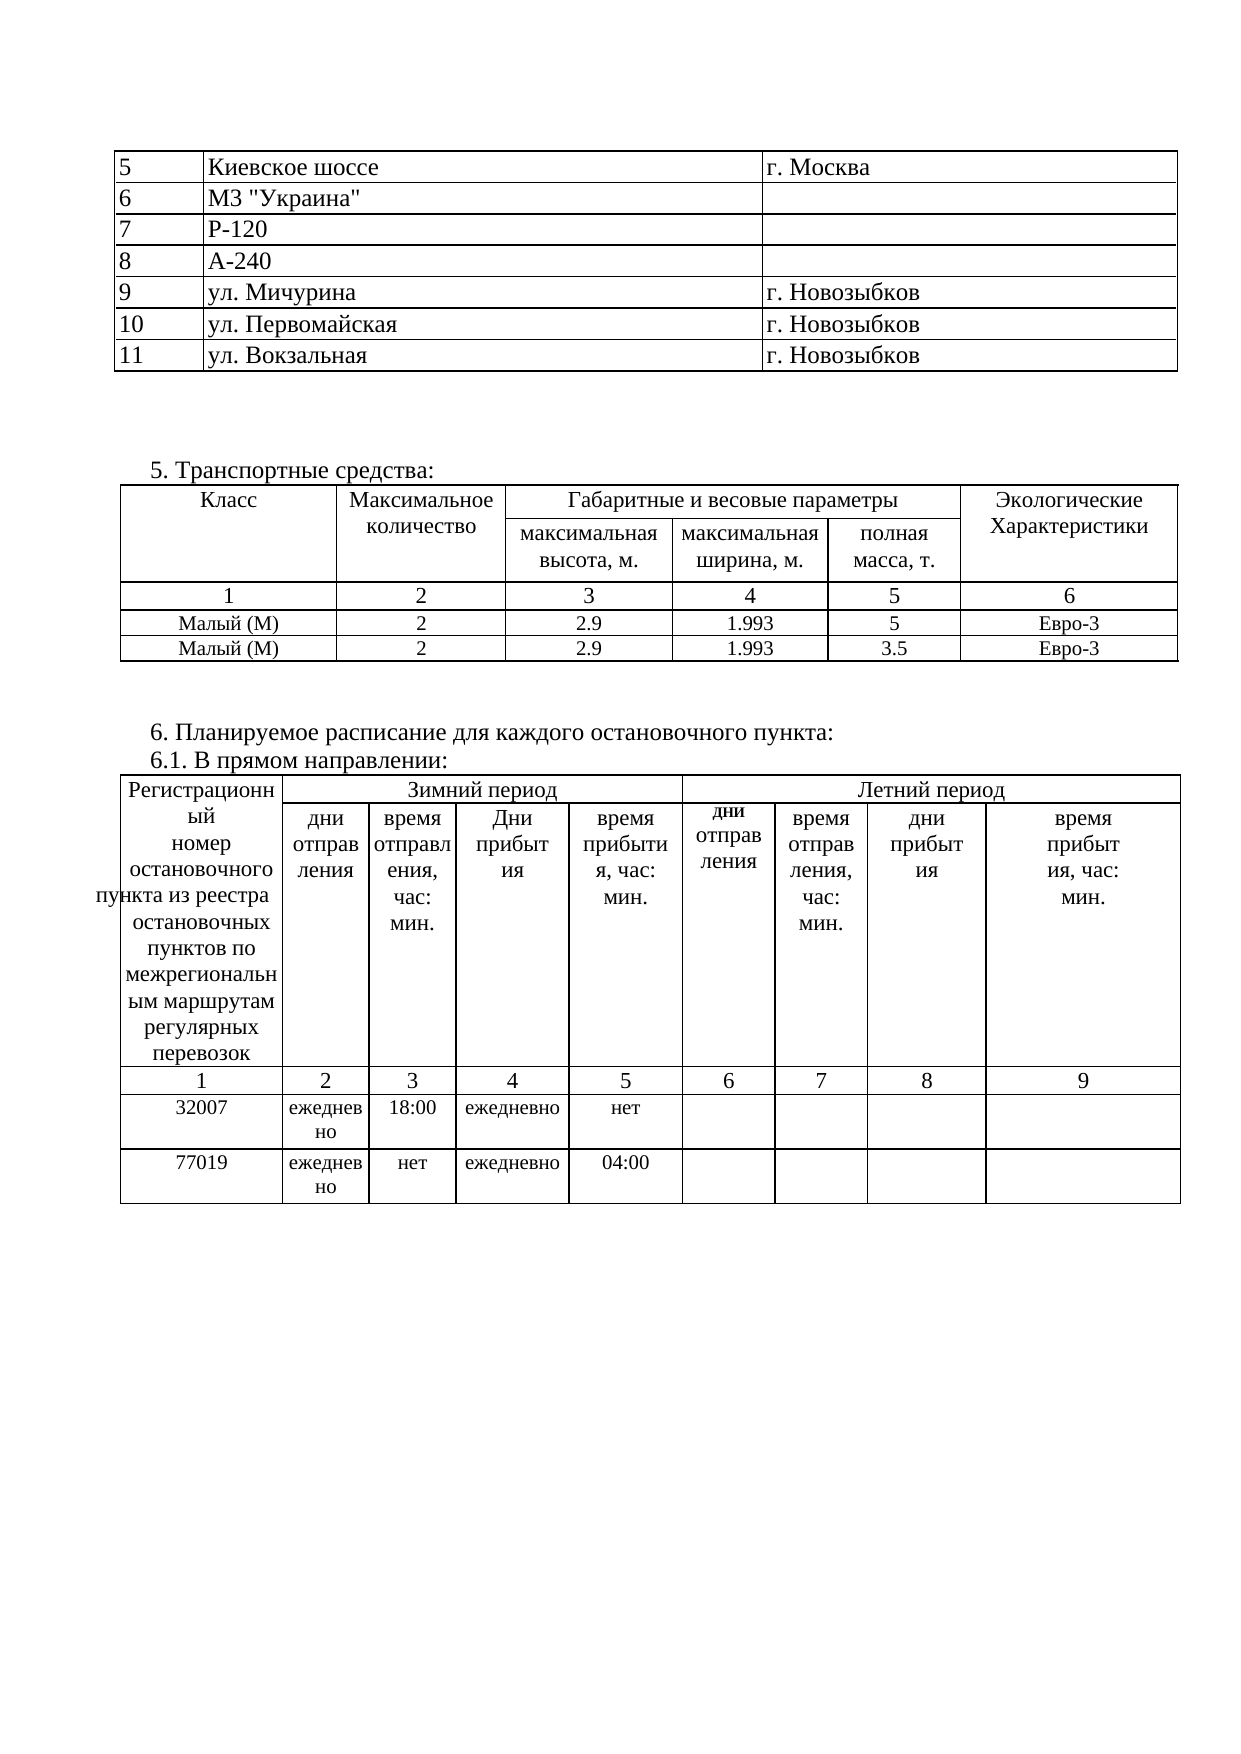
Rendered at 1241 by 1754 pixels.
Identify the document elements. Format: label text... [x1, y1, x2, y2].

table_cell 4 [673, 583, 827, 609]
table_cell время прибыт ия, час: мин. [987, 804, 1180, 1066]
table_cell Малый (М) [121, 636, 336, 660]
table_header Регистрационный номер остановочного пункта из реестра остановочных пунктов по межрегиональным маршрутам регулярных перевозок [121, 776, 282, 1066]
table_cell 8 [115, 245, 203, 276]
table_cell полная масса, т. [829, 519, 960, 581]
table_cell 18:00 [370, 1095, 455, 1148]
table_cell Евро-3 [961, 636, 1177, 660]
table_cell ежедневно [457, 1150, 568, 1202]
table_cell 5 [115, 152, 203, 181]
table_cell 3.5 [829, 636, 960, 660]
table_cell время отправ ления, час: мин. [776, 804, 867, 1066]
table_cell [776, 1150, 867, 1202]
table_cell 6 [683, 1067, 774, 1094]
table_cell Р-120 [204, 215, 762, 244]
table_cell Евро-3 [961, 611, 1177, 634]
table_cell Малый (М) [121, 611, 336, 634]
table_cell [776, 1095, 867, 1148]
table_cell Киевское шоссе [204, 152, 762, 181]
table_cell [763, 213, 1177, 244]
table_cell 6 [961, 583, 1177, 609]
table_cell 3 [370, 1067, 455, 1094]
table_cell 32007 [121, 1095, 282, 1148]
table_cell [987, 1095, 1180, 1148]
table_cell максимальная высота, м. [506, 519, 672, 581]
table_header Летний период [683, 776, 1180, 802]
table_cell 2 [337, 611, 505, 634]
table_cell 2.9 [506, 611, 672, 634]
table_cell 11 [115, 340, 203, 370]
table_cell [683, 1095, 774, 1148]
table_cell 9 [115, 277, 203, 307]
table_cell 3 [506, 583, 672, 609]
table_cell 10 [115, 308, 203, 339]
table_cell [763, 244, 1177, 276]
table_cell ежедневно [457, 1095, 568, 1148]
table_cell 2 [337, 583, 505, 609]
table_cell ул. Вокзальная [204, 340, 762, 370]
table_cell 8 [868, 1067, 985, 1094]
text 6. Планируемое расписание для каждого остановочного пункта: [150, 717, 1090, 746]
table_cell [987, 1150, 1180, 1202]
table_cell 04:00 [570, 1150, 682, 1202]
table_cell 1 [121, 1067, 282, 1094]
table_cell 7 [776, 1067, 867, 1094]
table_cell ДНИ отправ ления [683, 804, 774, 1066]
table_cell 4 [457, 1067, 568, 1094]
table_cell 9 [987, 1067, 1180, 1094]
table_cell Дни прибыт ия [457, 804, 568, 1066]
table_cell 5 [829, 611, 960, 634]
table_cell ежедневно [283, 1095, 368, 1148]
table_header Максимальное количество [337, 486, 505, 581]
table_cell 1 [121, 583, 336, 609]
table_cell ул. Мичурина [204, 277, 762, 307]
table_header Зимний период [283, 776, 682, 802]
text 5. Транспортные средства: [150, 456, 1090, 484]
table_header Габаритные и весовые параметры [506, 486, 960, 518]
table_cell 5 [570, 1067, 682, 1094]
table_cell 2 [337, 636, 505, 660]
table_cell время отправл ения, час: мин. [370, 804, 455, 1066]
table_cell время прибыти я, час: мин. [570, 804, 682, 1066]
table_cell дни отправ ления [283, 804, 368, 1066]
table_cell дни прибыт ия [868, 804, 985, 1066]
table_cell 2.9 [506, 636, 672, 660]
table_cell ул. Первомайская [204, 309, 762, 339]
table_cell 5 [829, 583, 960, 609]
table_header Класс [121, 486, 336, 581]
table_cell 7 [115, 214, 203, 244]
table_cell М3 "Украина" [204, 183, 762, 213]
table_cell [763, 181, 1177, 213]
table_cell максимальная ширина, м. [673, 519, 827, 581]
table_cell нет [370, 1150, 455, 1202]
table_cell 2 [283, 1067, 368, 1094]
table_cell А-240 [204, 246, 762, 276]
table_cell 1.993 [673, 636, 827, 660]
table_cell г. Новозыбков [763, 276, 1177, 307]
table_cell г. Москва [763, 152, 1177, 181]
table_header Экологические Характеристики [961, 486, 1177, 581]
table_cell [868, 1095, 985, 1148]
table_cell 6 [115, 183, 203, 213]
table_cell ежедневно [283, 1150, 368, 1202]
table_cell 1.993 [673, 611, 827, 634]
table_cell г. Новозыбков [763, 307, 1177, 339]
table_cell [683, 1150, 774, 1202]
table_cell нет [570, 1095, 682, 1148]
table_cell г. Новозыбков [763, 339, 1177, 370]
table_cell 77019 [121, 1150, 282, 1202]
text 6.1. В прямом направлении: [150, 746, 1090, 774]
table_cell [868, 1150, 985, 1202]
